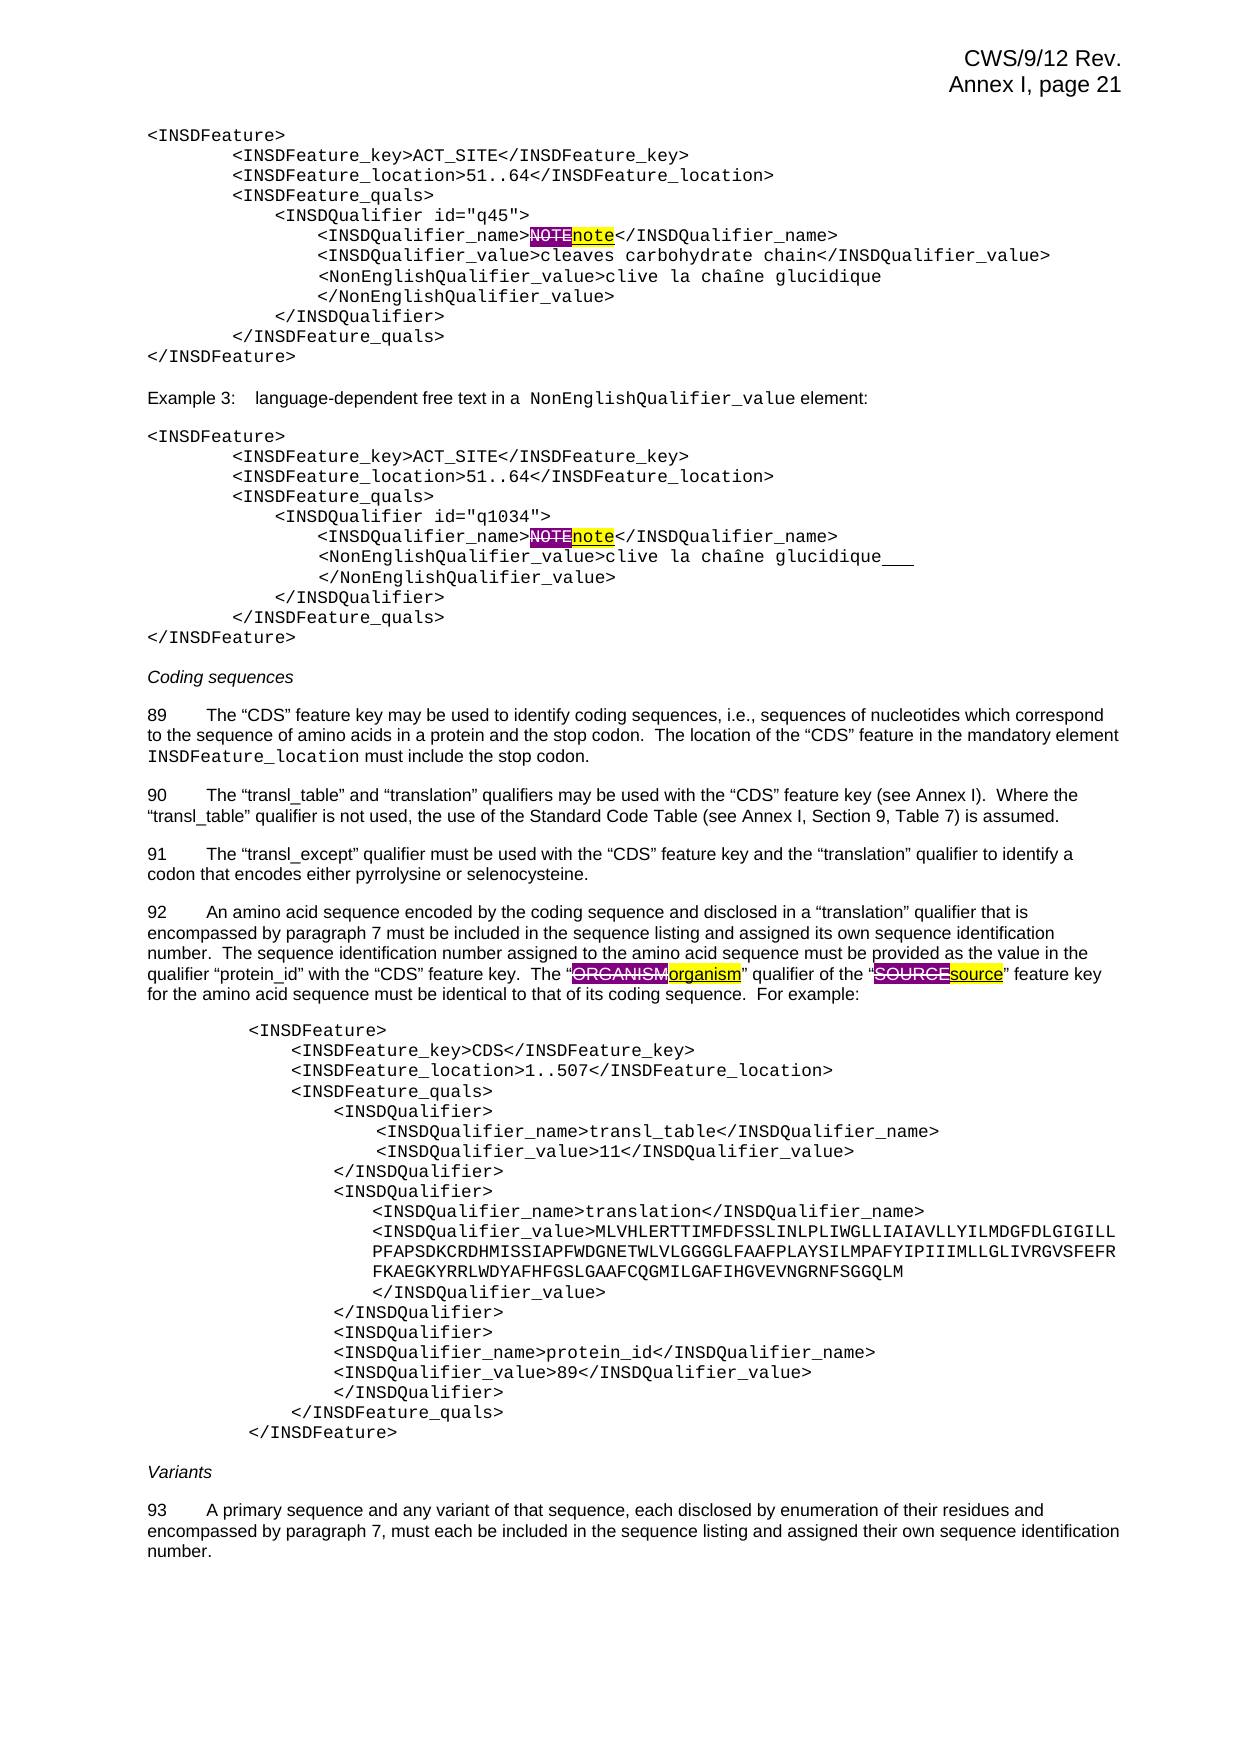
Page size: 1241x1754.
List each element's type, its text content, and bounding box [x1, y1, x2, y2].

list <INSDFeature_key>ACT_SITE</INSDFeature_key> [147, 147, 1122, 167]
list <INSDFeature_quals> [147, 488, 1122, 508]
list <INSDFeature> [147, 427, 1122, 448]
text </INSDFeature_quals> [206, 1404, 1122, 1424]
text </INSDQualifier_value> [372, 1283, 1122, 1303]
list <INSDFeature_location>51..64</INSDFeature_location> [147, 167, 1122, 187]
text </INSDQualifier> [206, 1384, 1122, 1404]
text <INSDQualifier> [206, 1102, 1122, 1122]
list </NonEnglishQualifier_value> [147, 287, 1122, 307]
list <INSDQualifier_name>NOTEnote</INSDQualifier_name> [614, 528, 1122, 548]
list <INSDFeature_key>ACT_SITE</INSDFeature_key> [147, 448, 1122, 468]
list </INSDQualifier> [147, 307, 1122, 327]
text <INSDFeature_quals> [206, 1082, 1122, 1102]
text <INSDFeature_key>CDS</INSDFeature_key> [206, 1042, 1122, 1062]
text </INSDQualifier> [206, 1163, 1122, 1183]
subtitle Variants [147, 1462, 1122, 1482]
list </NonEnglishQualifier_value> [297, 568, 1122, 588]
list <INSDQualifier_name>NOTEnote</INSDQualifier_name> [147, 227, 530, 247]
list <INSDQualifier_name>NOTEnote</INSDQualifier_name> [614, 227, 1122, 247]
list </INSDFeature> [147, 628, 1122, 649]
list The “transl_except” qualifier must be used with the “CDS” feature key and the “translation” qualifier to identify a codon that encodes either pyrrolysine or selenocysteine. [147, 843, 1122, 884]
list An amino acid sequence encoded by the coding sequence and disclosed in a “translation” qualifier that is encompassed by paragraph 7 must be included in the sequence listing and assigned its own sequence identification number. The sequence identification number assigned to the amino acid sequence must be provided as the value in the qualifier “protein_id” with the “CDS” feature key. The “ORGANISMorganism” qualifier of the “SOURCEsource” feature key for the amino acid sequence must be identical to that of its coding sequence. For example: [147, 902, 1122, 1004]
text <INSDQualifier> [206, 1323, 1122, 1343]
list <INSDQualifier id="q45"> [147, 207, 1122, 227]
list <INSDFeature> [147, 126, 1122, 147]
text <INSDQualifier> [206, 1183, 1122, 1203]
list <NonEnglishQualifier_value>clive la chaîne glucidique [297, 548, 1122, 568]
text <INSDQualifier_value>11</INSDQualifier_value> [206, 1142, 1122, 1163]
list Example 3: language-dependent free text in a NonEnglishQualifier_value element: [147, 388, 1122, 410]
text <INSDQualifier_value>89</INSDQualifier_value> [206, 1364, 1122, 1384]
list <INSDFeature_location>51..64</INSDFeature_location> [147, 468, 1122, 488]
list <INSDQualifier_value>cleaves carbohydrate chain</INSDQualifier_value> [147, 247, 1122, 267]
list <INSDQualifier id="q1034"> [147, 508, 1122, 528]
subtitle Coding sequences [147, 666, 1122, 687]
list The “transl_table” and “translation” qualifiers may be used with the “CDS” feature key (see Annex I). Where the “transl_table” qualifier is not used, the use of the Standard Code Table (see Annex I, Section 9, Table 7) is assumed. [147, 785, 1122, 826]
list <NonEnglishQualifier_value>clive la chaîne glucidique [147, 267, 1122, 287]
list A primary sequence and any variant of that sequence, each disclosed by enumeration of their residues and encompassed by paragraph 7, must each be included in the sequence listing and assigned their own sequence identification number. [147, 1500, 1122, 1561]
text <INSDQualifier_name>protein_id</INSDQualifier_name> [206, 1343, 1122, 1364]
list </INSDFeature_quals> [147, 608, 1122, 628]
text <INSDFeature> [206, 1022, 1122, 1042]
text <INSDFeature_location>1..507</INSDFeature_location> [206, 1062, 1122, 1082]
text <INSDQualifier_name>translation</INSDQualifier_name> <INSDQualifier_value>MLVHLERTTIMFDFSSLINLPLIWGLLIAIAVLLYILMDGFDLGIGILLPFAPSDKCRDHMISSIAPFWDGNETWLVLGGGGLFAAFPLAYSILMPAFYIPIIIMLLGLIVRGVSFEFRFKAEGKYRRLWDYAFHFGSLGAAFCQGMILGAFIHGVEVNGRNFSGGQLM [372, 1203, 1122, 1283]
list </INSDQualifier> [147, 588, 1122, 608]
list <INSDQualifier_name>NOTEnote</INSDQualifier_name> [147, 528, 530, 548]
list The “CDS” feature key may be used to identify coding sequences, i.e., sequences of nucleotides which correspond to the sequence of amino acids in a protein and the stop codon. The location of the “CDS” feature in the mandatory element INSDFeature_location must include the stop codon. [147, 704, 1122, 767]
list </INSDFeature_quals> [147, 327, 1122, 348]
text </INSDFeature> [206, 1424, 1122, 1444]
list </INSDFeature> [147, 348, 1122, 368]
text </INSDQualifier> [206, 1303, 1122, 1323]
list <INSDFeature_quals> [147, 187, 1122, 207]
text <INSDQualifier_name>transl_table</INSDQualifier_name> [206, 1122, 1122, 1142]
